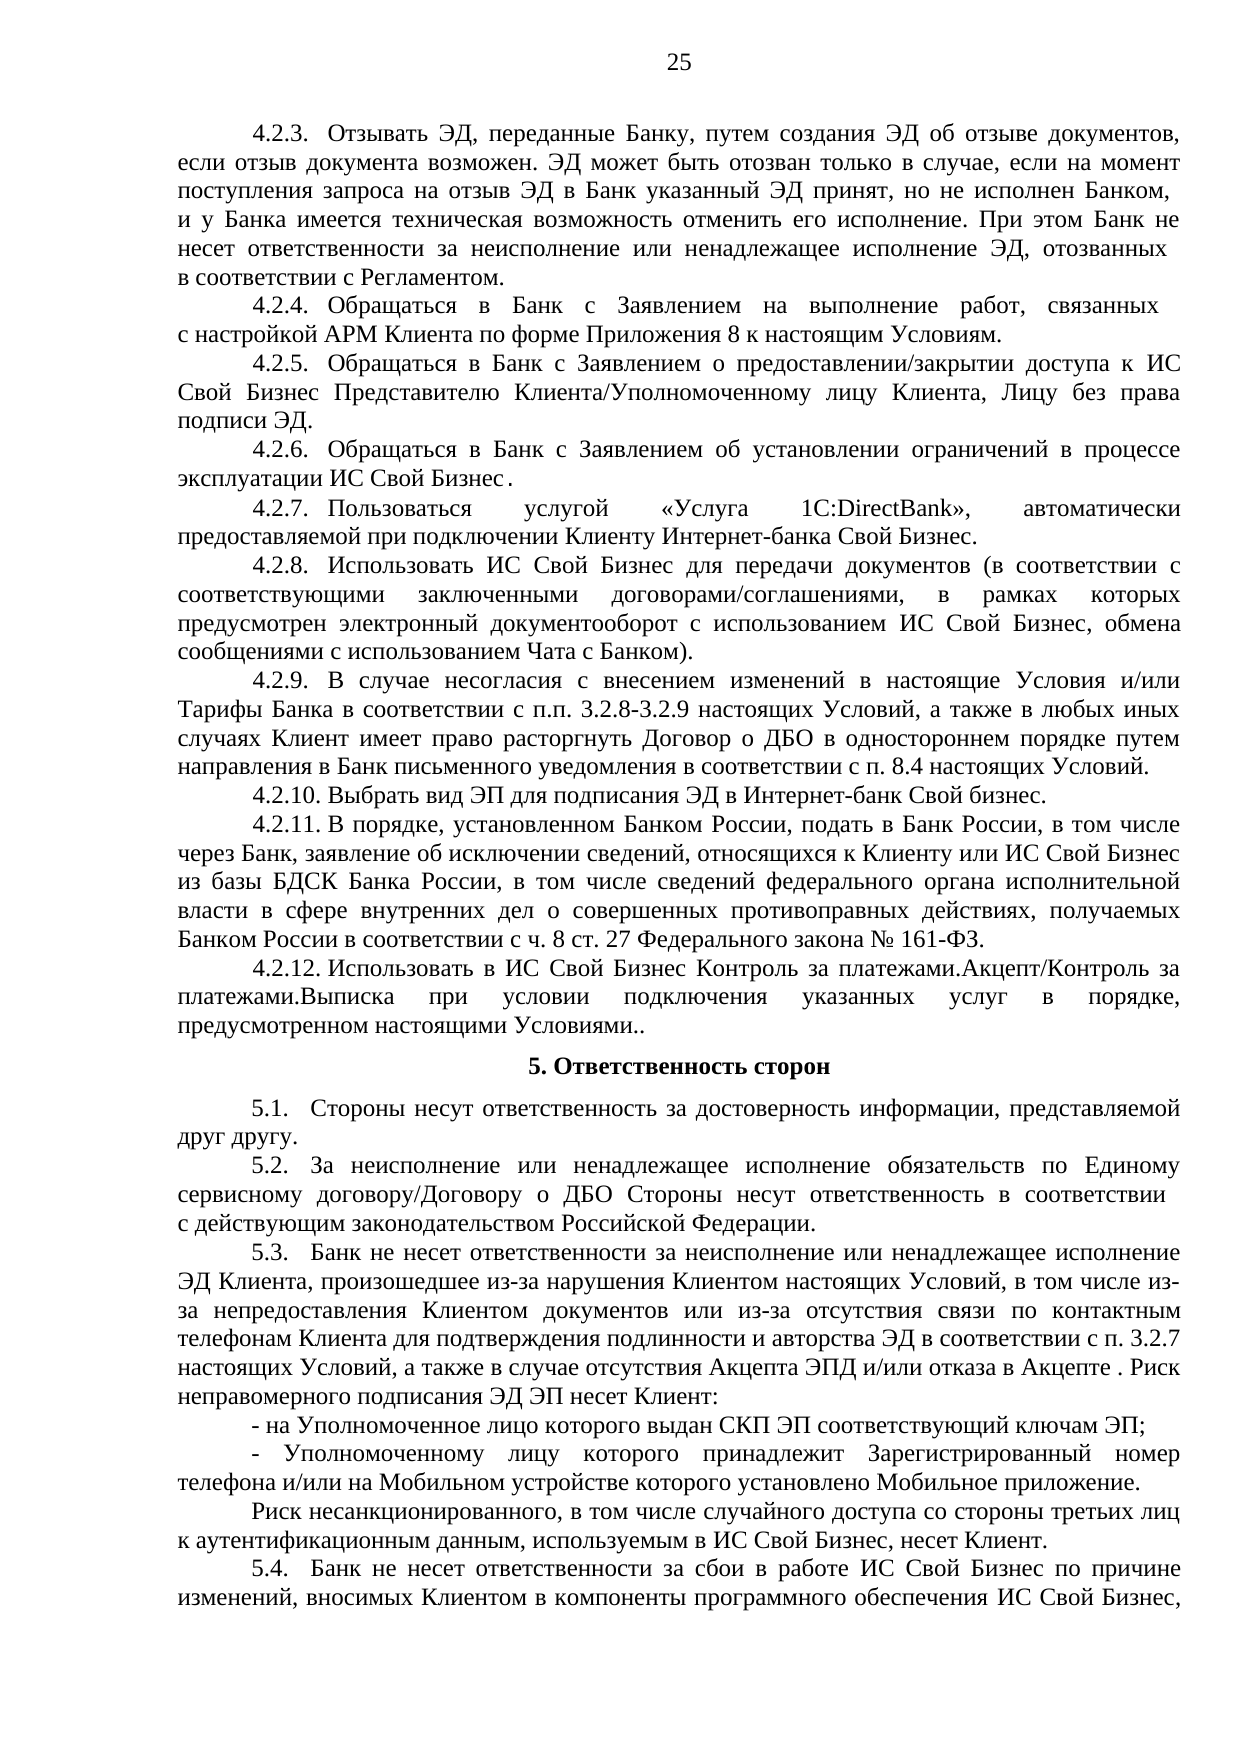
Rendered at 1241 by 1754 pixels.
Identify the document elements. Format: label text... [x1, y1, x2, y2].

list Отзывать ЭД, переданные Банку, путем создания ЭД об отзыве документов, если отзыв документа возможен. ЭД может быть отозван только в случае, если на момент поступления запроса на отзыв ЭД в Банк указанный ЭД принят, но не исполнен Банком, и у Банка имеется техническая возможность отменить его исполнение. При этом Банк не несет ответственности за неисполнение или ненадлежащее исполнение ЭД, отозванных в соответствии с Регламентом. [177, 118, 1181, 291]
list Обращаться в Банк с Заявлением о предоставлении/закрытии доступа к ИС Свой Бизнес Представителю Клиента/Уполномоченному лицу Клиента, Лицу без права подписи ЭД. [177, 348, 1181, 434]
list Обращаться в Банк с Заявлением на выполнение работ, связанных с настройкой АРМ Клиента по форме Приложения 8 к настоящим Условиям. [177, 291, 1181, 348]
list Банк не несет ответственности за неисполнение или ненадлежащее исполнение ЭД Клиента, произошедшее из-за нарушения Клиентом настоящих Условий, в том числе из-за непредоставления Клиентом документов или из-за отсутствия связи по контактным телефонам Клиента для подтверждения подлинности и авторства ЭД в соответствии с п. 3.2.7 настоящих Условий, а также в случае отсутствия Акцепта ЭПД и/или отказа в Акцепте . Риск неправомерного подписания ЭД ЭП несет Клиент: [177, 1237, 1181, 1410]
list В порядке, установленном Банком России, подать в Банк России, в том числе через Банк, заявление об исключении сведений, относящихся к Клиенту или ИС Свой Бизнес из базы БДСК Банка России, в том числе сведений федерального органа исполнительной власти в сфере внутренних дел о совершенных противоправных действиях, получаемых Банком России в соответствии с ч. 8 ст. 27 Федерального закона № 161-ФЗ. [177, 809, 1181, 953]
list Использовать в ИС Свой Бизнес Контроль за платежами.Акцепт/Контроль за платежами.Выписка при условии подключения указанных услуг в порядке, предусмотренном настоящими Условиями.. [177, 953, 1181, 1039]
text 5. Ответственность сторон [177, 1051, 1181, 1080]
list Пользоваться услугой «Услуга 1С:DirectBank», автоматически предоставляемой при подключении Клиенту Интернет-банка Свой Бизнес. [177, 493, 1181, 550]
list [177, 1553, 1181, 1611]
text Риск несанкционированного, в том числе случайного доступа со стороны третьих лиц к аутентификационным данным, используемым в ИС Свой Бизнес, несет Клиент. [177, 1496, 1181, 1553]
list Выбрать вид ЭП для подписания ЭД в Интернет-банк Свой бизнес. [177, 780, 1181, 809]
list Обращаться в Банк с Заявлением об установлении ограничений в процессе эксплуатации ИС Свой Бизнес. [177, 434, 1181, 493]
text - Уполномоченному лицу которого принадлежит Зарегистрированный номер телефона и/или на Мобильном устройстве которого установлено Мобильное приложение. [177, 1438, 1181, 1496]
list Стороны несут ответственность за достоверность информации, представляемой друг другу. [177, 1093, 1181, 1150]
list Использовать ИС Свой Бизнес для передачи документов (в соответствии с соответствующими заключенными договорами/соглашениями, в рамках которых предусмотрен электронный документооборот с использованием ИС Свой Бизнес, обмена сообщениями с использованием Чата с Банком). [177, 550, 1181, 665]
text - на Уполномоченное лицо которого выдан СКП ЭП соответствующий ключам ЭП; [177, 1410, 1181, 1438]
list В случае несогласия с внесением изменений в настоящие Условия и/или Тарифы Банка в соответствии с п.п. 3.2.8-3.2.9 настоящих Условий, а также в любых иных случаях Клиент имеет право расторгнуть Договор о ДБО в одностороннем порядке путем направления в Банк письменного уведомления в соответствии с п. 8.4 настоящих Условий. [177, 665, 1181, 780]
list За неисполнение или ненадлежащее исполнение обязательств по Единому сервисному договору/Договору о ДБО Стороны несут ответственность в соответствии с действующим законодательством Российской Федерации. [177, 1150, 1181, 1237]
